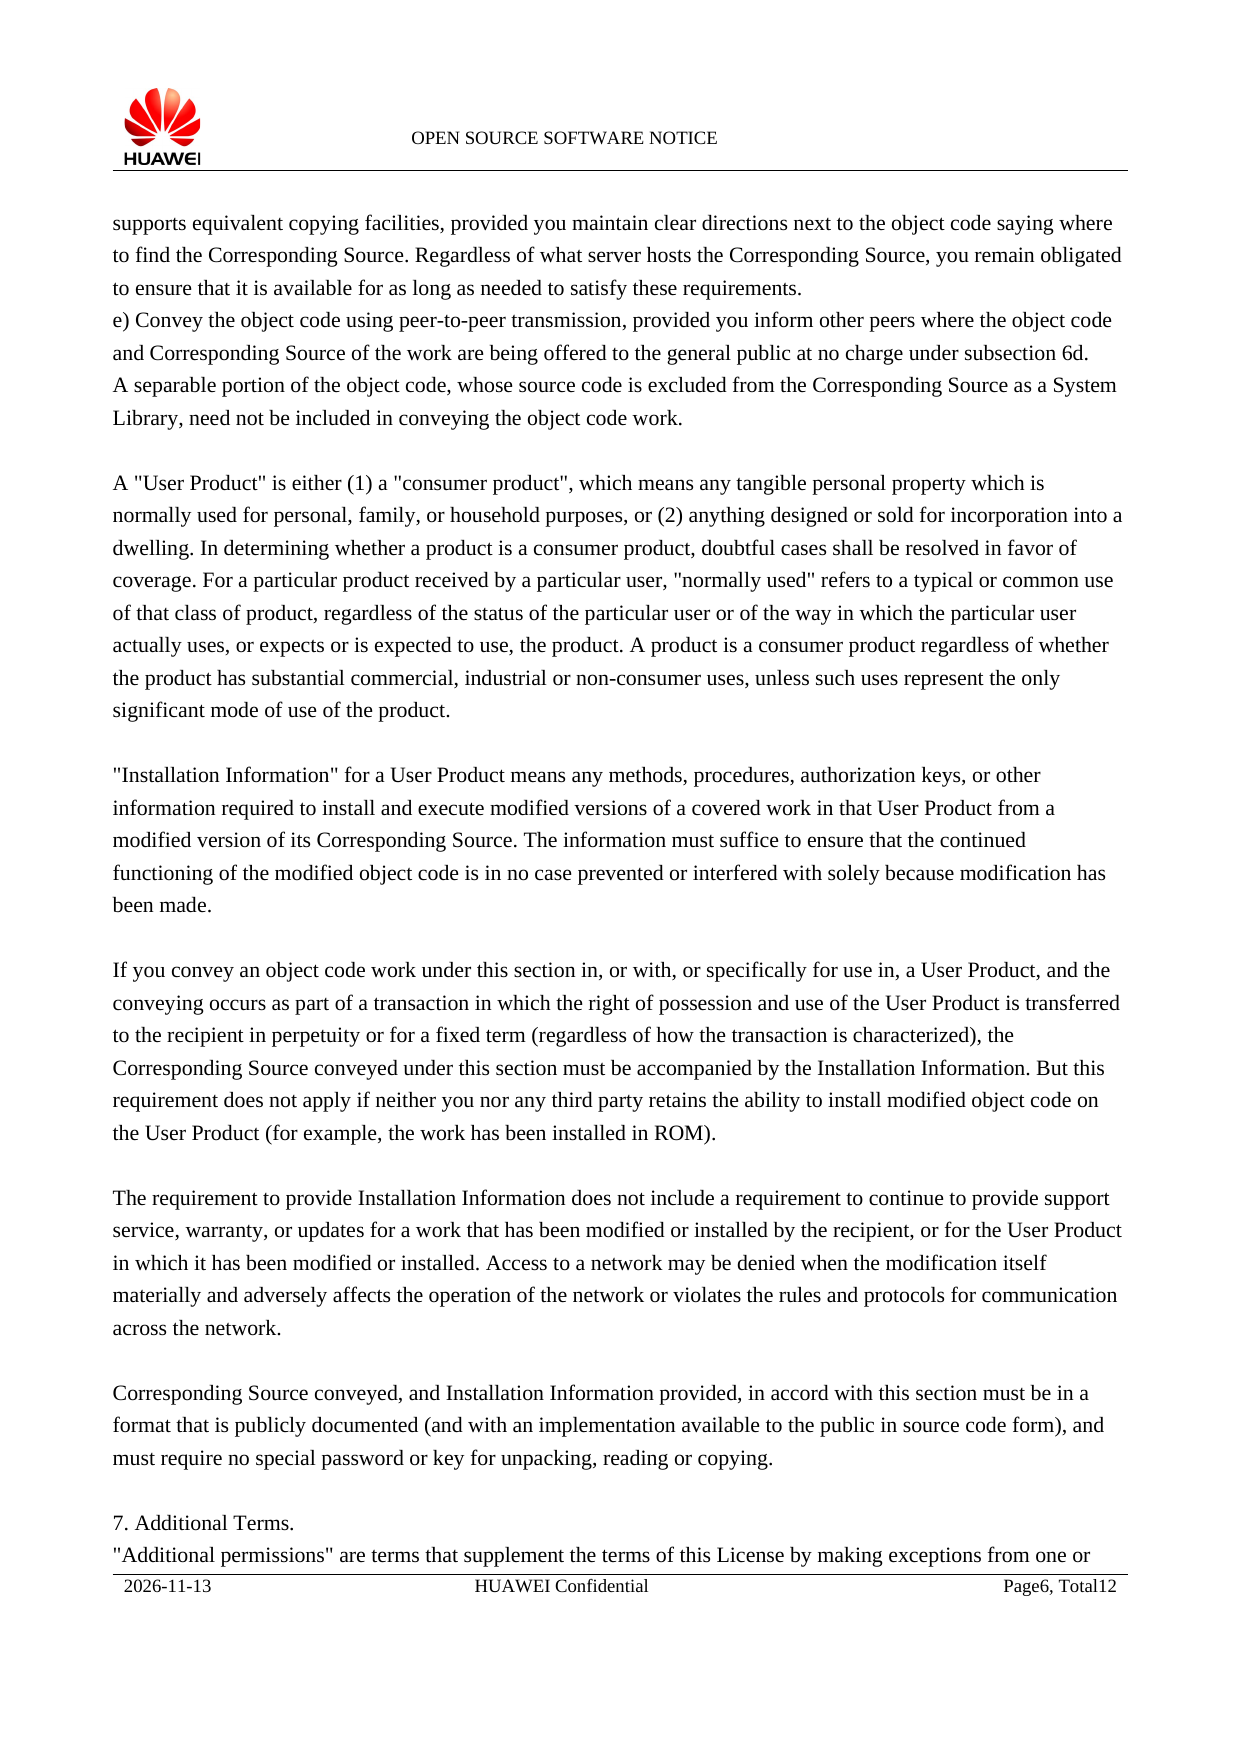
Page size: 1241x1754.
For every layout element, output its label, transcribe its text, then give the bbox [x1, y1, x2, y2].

picture [124, 88, 201, 165]
text The requirement to provide Installation Information does not include a requirement to continue to provide support service, warranty, or updates for a work that has been modified or installed by the recipient, or for the User Product in which it has been modified or installed. Access to a network may be denied when the modification itself materially and adversely affects the operation of the network or violates the rules and protocols for communication across the network. [112, 1181, 1128, 1344]
text If you convey an object code work under this section in, or with, or specifically for use in, a User Product, and the conveying occurs as part of a transaction in which the right of possession and use of the User Product is transferred to the recipient in perpetuity or for a fixed term (regardless of how the transaction is characterized), the Corresponding Source conveyed under this section must be accompanied by the Installation Information. But this requirement does not apply if neither you nor any third party retains the ability to install modified object code on the User Product (for example, the work has been installed in ROM). [112, 954, 1128, 1149]
text Corresponding Source conveyed, and Installation Information provided, in accord with this section must be in a format that is publicly documented (and with an implementation available to the public in source code form), and must require no special password or key for unpacking, reading or copying. [112, 1376, 1128, 1474]
text 7. Additional Terms. [112, 1506, 1128, 1539]
text A "User Product" is either (1) a "consumer product", which means any tangible personal property which is normally used for personal, family, or household purposes, or (2) anything designed or sold for incorporation into a dwelling. In determining whether a product is a consumer product, doubtful cases shall be resolved in favor of coverage. For a particular product received by a particular user, "normally used" refers to a typical or common use of that class of product, regardless of the status of the particular user or of the way in which the particular user actually uses, or expects or is expected to use, the product. A product is a consumer product regardless of whether the product has substantial commercial, industrial or non-consumer uses, unless such uses represent the only significant mode of use of the product. [112, 466, 1128, 726]
text "Installation Information" for a User Product means any methods, procedures, authorization keys, or other information required to install and execute modified versions of a covered work in that User Product from a modified version of its Corresponding Source. The information must suffice to ensure that the continued functioning of the modified object code is in no case prevented or interfered with solely because modification has been made. [112, 759, 1128, 921]
text e) Convey the object code using peer-to-peer transmission, provided you inform other peers where the object code and Corresponding Source of the work are being offered to the general public at no charge under subsection 6d. [112, 304, 1128, 369]
text A separable portion of the object code, whose source code is excluded from the Corresponding Source as a System Library, need not be included in conveying the object code work. [112, 369, 1128, 434]
